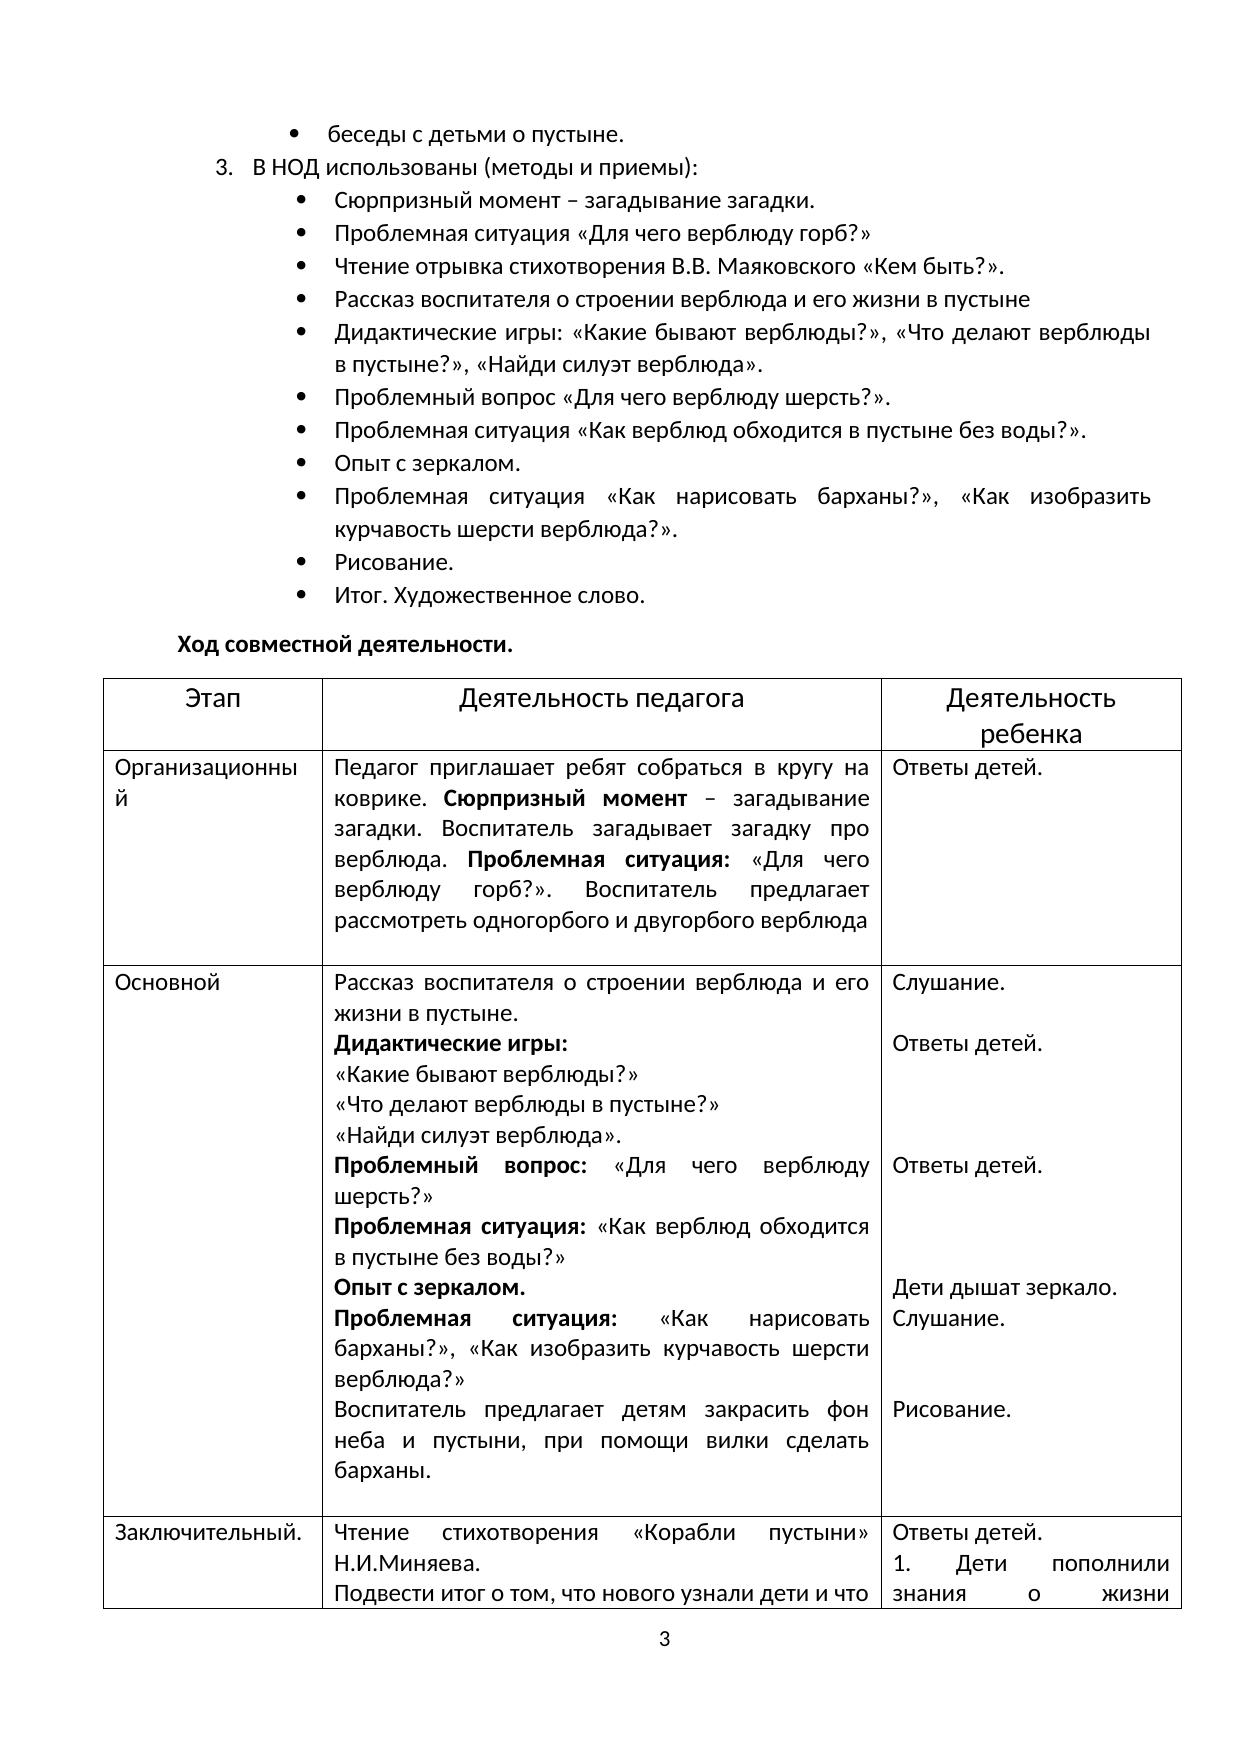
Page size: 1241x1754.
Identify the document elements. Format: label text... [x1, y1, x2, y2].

list Рассказ воспитателя о строении верблюда и его жизни в пустыне [297, 283, 1152, 313]
table_header Деятельность педагога [323, 679, 881, 750]
table_cell Организационный [104, 751, 322, 965]
table_cell Слушание. Ответы детей. Ответы детей. Дети дышат зеркало. Слушание. Рисование. [882, 966, 1181, 1516]
list Проблемная ситуация «Для чего верблюду горб?» [297, 217, 1152, 247]
list Итог. Художественное слово. [297, 579, 1152, 609]
table_cell Заключительный. [104, 1517, 322, 1608]
list Дидактические игры: «Какие бывают верблюды?», «Что делают верблюды в пустыне?», «Найди силуэт верблюда». [297, 316, 1152, 379]
list Проблемный вопрос «Для чего верблюду шерсть?». [297, 381, 1152, 412]
table_cell Педагог приглашает ребят собраться в кругу на коврике. Сюрпризный момент – загадывание загадки. Воспитатель загадывает загадку про верблюда. Проблемная ситуация: «Для чего верблюду горб?». Воспитатель предлагает рассмотреть одногорбого и двугорбого верблюда [323, 751, 881, 965]
list В НОД использованы (методы и приемы): [215, 151, 1152, 182]
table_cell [882, 1517, 1181, 1608]
list Сюрпризный момент – загадывание загадки. [297, 184, 1152, 214]
list Проблемная ситуация «Как верблюд обходится в пустыне без воды?». [297, 414, 1152, 445]
table_header Этап [104, 679, 322, 750]
list Опыт с зеркалом. [297, 447, 1152, 478]
list Рисование. [297, 546, 1152, 577]
list Чтение отрывка стихотворения В.В. Маяковского «Кем быть?». [297, 250, 1152, 280]
text Ход совместной деятельности. [177, 628, 1152, 659]
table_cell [323, 1517, 881, 1608]
list беседы с детьми о пустыне. [290, 118, 1152, 149]
table_cell Основной [104, 966, 322, 1516]
table_header Деятельность ребенка [882, 679, 1181, 750]
table_cell Ответы детей. [882, 751, 1181, 965]
list Проблемная ситуация «Как нарисовать барханы?», «Как изобразить курчавость шерсти верблюда?». [297, 480, 1152, 544]
table_cell Рассказ воспитателя о строении верблюда и его жизни в пустыне. Дидактические игры: «Какие бывают верблюды?» «Что делают верблюды в пустыне?» «Найди силуэт верблюда». Проблемный вопрос: «Для чего верблюду шерсть?» Проблемная ситуация: «Как верблюд обходится в пустыне без воды?» Опыт с зеркалом. Проблемная ситуация: «Как нарисовать барханы?», «Как изобразить курчавость шерсти верблюда?» Воспитатель предлагает детям закрасить фон неба и пустыни, при помощи вилки сделать барханы. [323, 966, 881, 1516]
